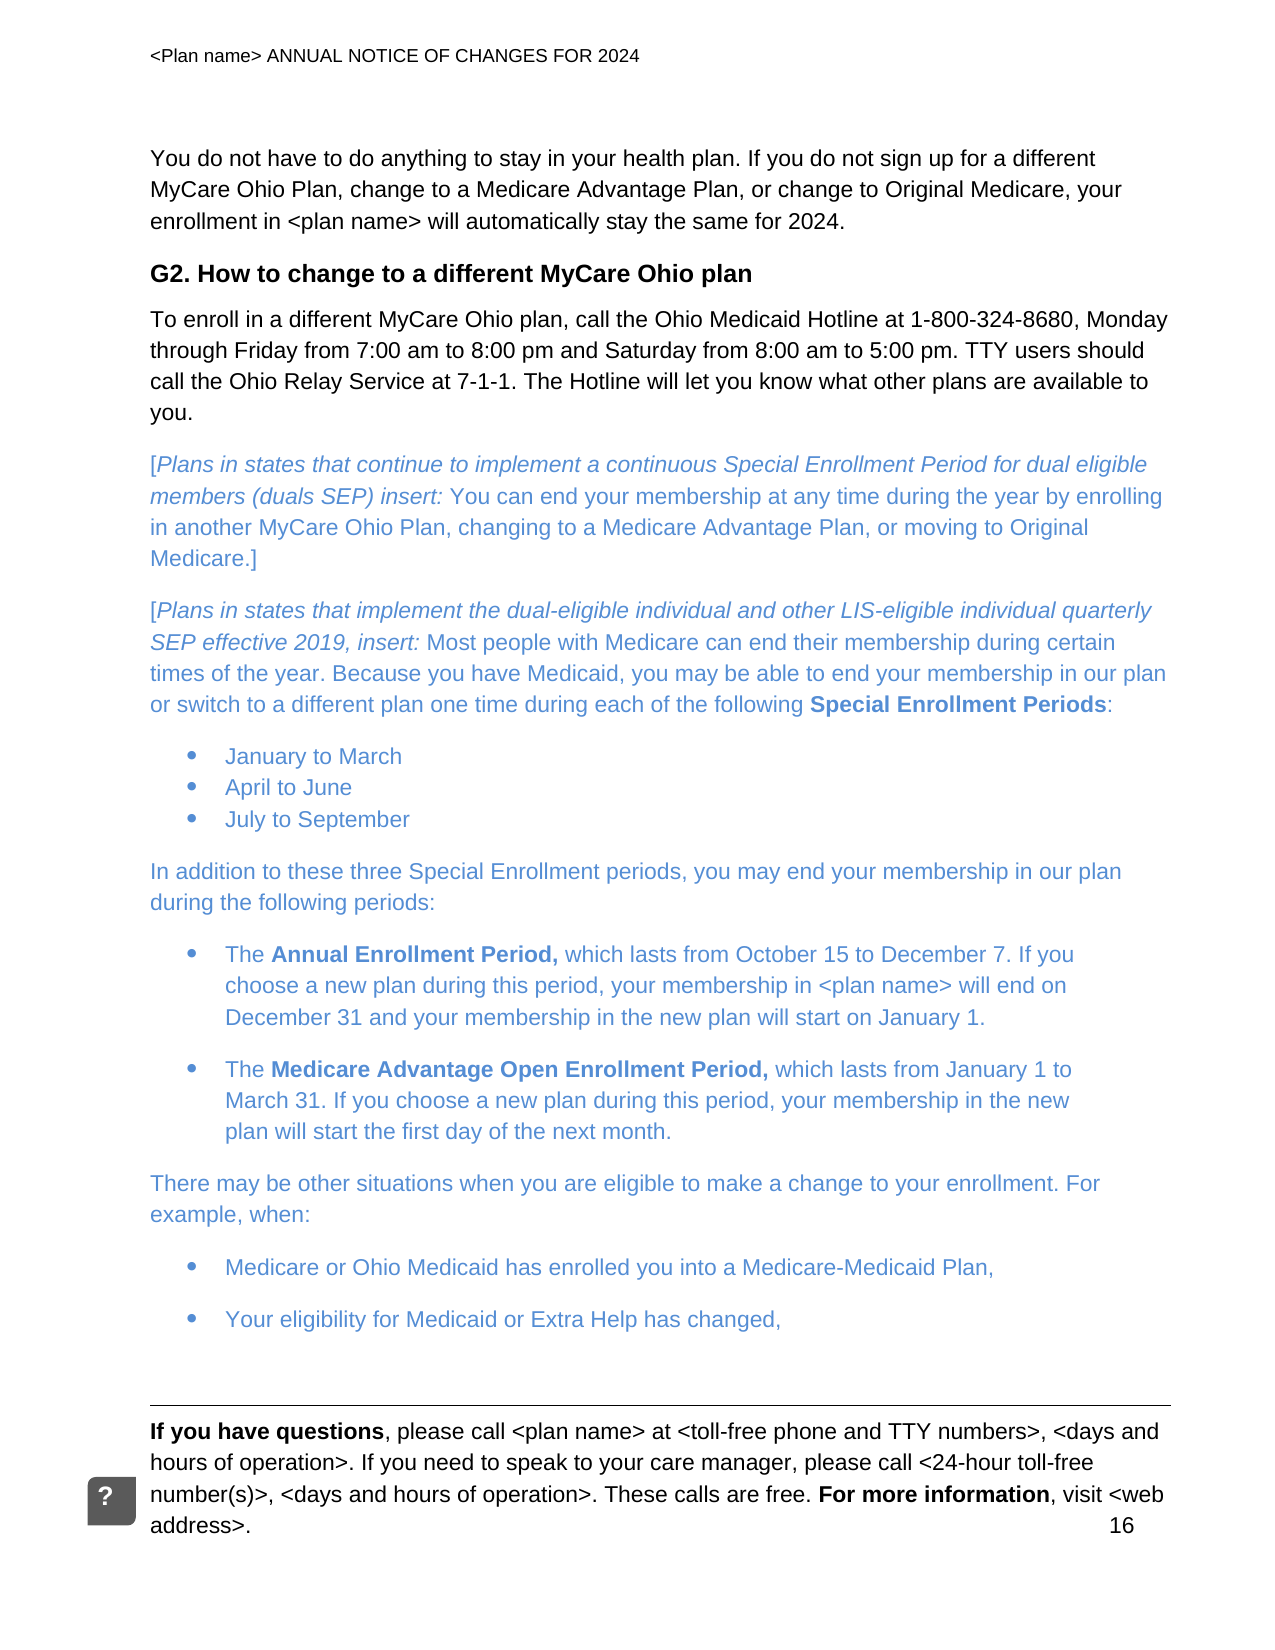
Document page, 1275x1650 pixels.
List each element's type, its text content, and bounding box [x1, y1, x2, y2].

list The Annual Enrollment Period, which lasts from October 15 to December 7. If you choose a new plan during this period, your membership in <plan name> will end on December 31 and your membership in the new plan will start on January 1. [187, 937, 1096, 1031]
text To enroll in a different MyCare Ohio plan, call the Ohio Medicaid Hotline at 1-800-324-8680, Monday through Friday from 7:00 am to 8:00 pm and Saturday from 8:00 am to 5:00 pm. TTY users should call the Ohio Relay Service at 7-1-1. The Hotline will let you know what other plans are available to you. [150, 302, 1171, 427]
list April to June [187, 771, 1096, 802]
list January to March [187, 739, 1096, 771]
list Your eligibility for Medicaid or Extra Help has changed, [187, 1302, 1096, 1333]
list Medicare or Ohio Medicaid has enrolled you into a Medicare-Medicaid Plan, [187, 1250, 1096, 1281]
subtitle G2. How to change to a different MyCare Ohio plan [150, 256, 1096, 289]
list July to September [187, 802, 1096, 833]
list The Medicare Advantage Open Enrollment Period, which lasts from January 1 to March 31. If you choose a new plan during this period, your membership in the new plan will start the first day of the next month. [187, 1052, 1096, 1146]
text You do not have to do anything to stay in your health plan. If you do not sign up for a different MyCare Ohio Plan, change to a Medicare Advantage Plan, or change to Original Medicare, your enrollment in <plan name> will automatically stay the same for 2024. [150, 142, 1171, 235]
text There may be other situations when you are eligible to make a change to your enrollment. For example, when: [150, 1167, 1171, 1229]
text In addition to these three Special Enrollment periods, you may end your membership in our plan during the following periods: [150, 854, 1171, 917]
text [Plans in states that continue to implement a continuous Special Enrollment Period for dual eligible members (duals SEP) insert: You can end your membership at any time during the year by enrolling in another MyCare Ohio Plan, changing to a Medicare Advantage Plan, or moving to Original Medicare.] [150, 448, 1171, 573]
text [Plans in states that implement the dual-eligible individual and other LIS-eligible individual quarterly SEP effective 2019, insert: Most people with Medicare can end their membership during certain times of the year. Because you have Medicaid, you may be able to end your membership in our plan or switch to a different plan one time during each of the following Special Enrollment Periods: [150, 594, 1171, 719]
